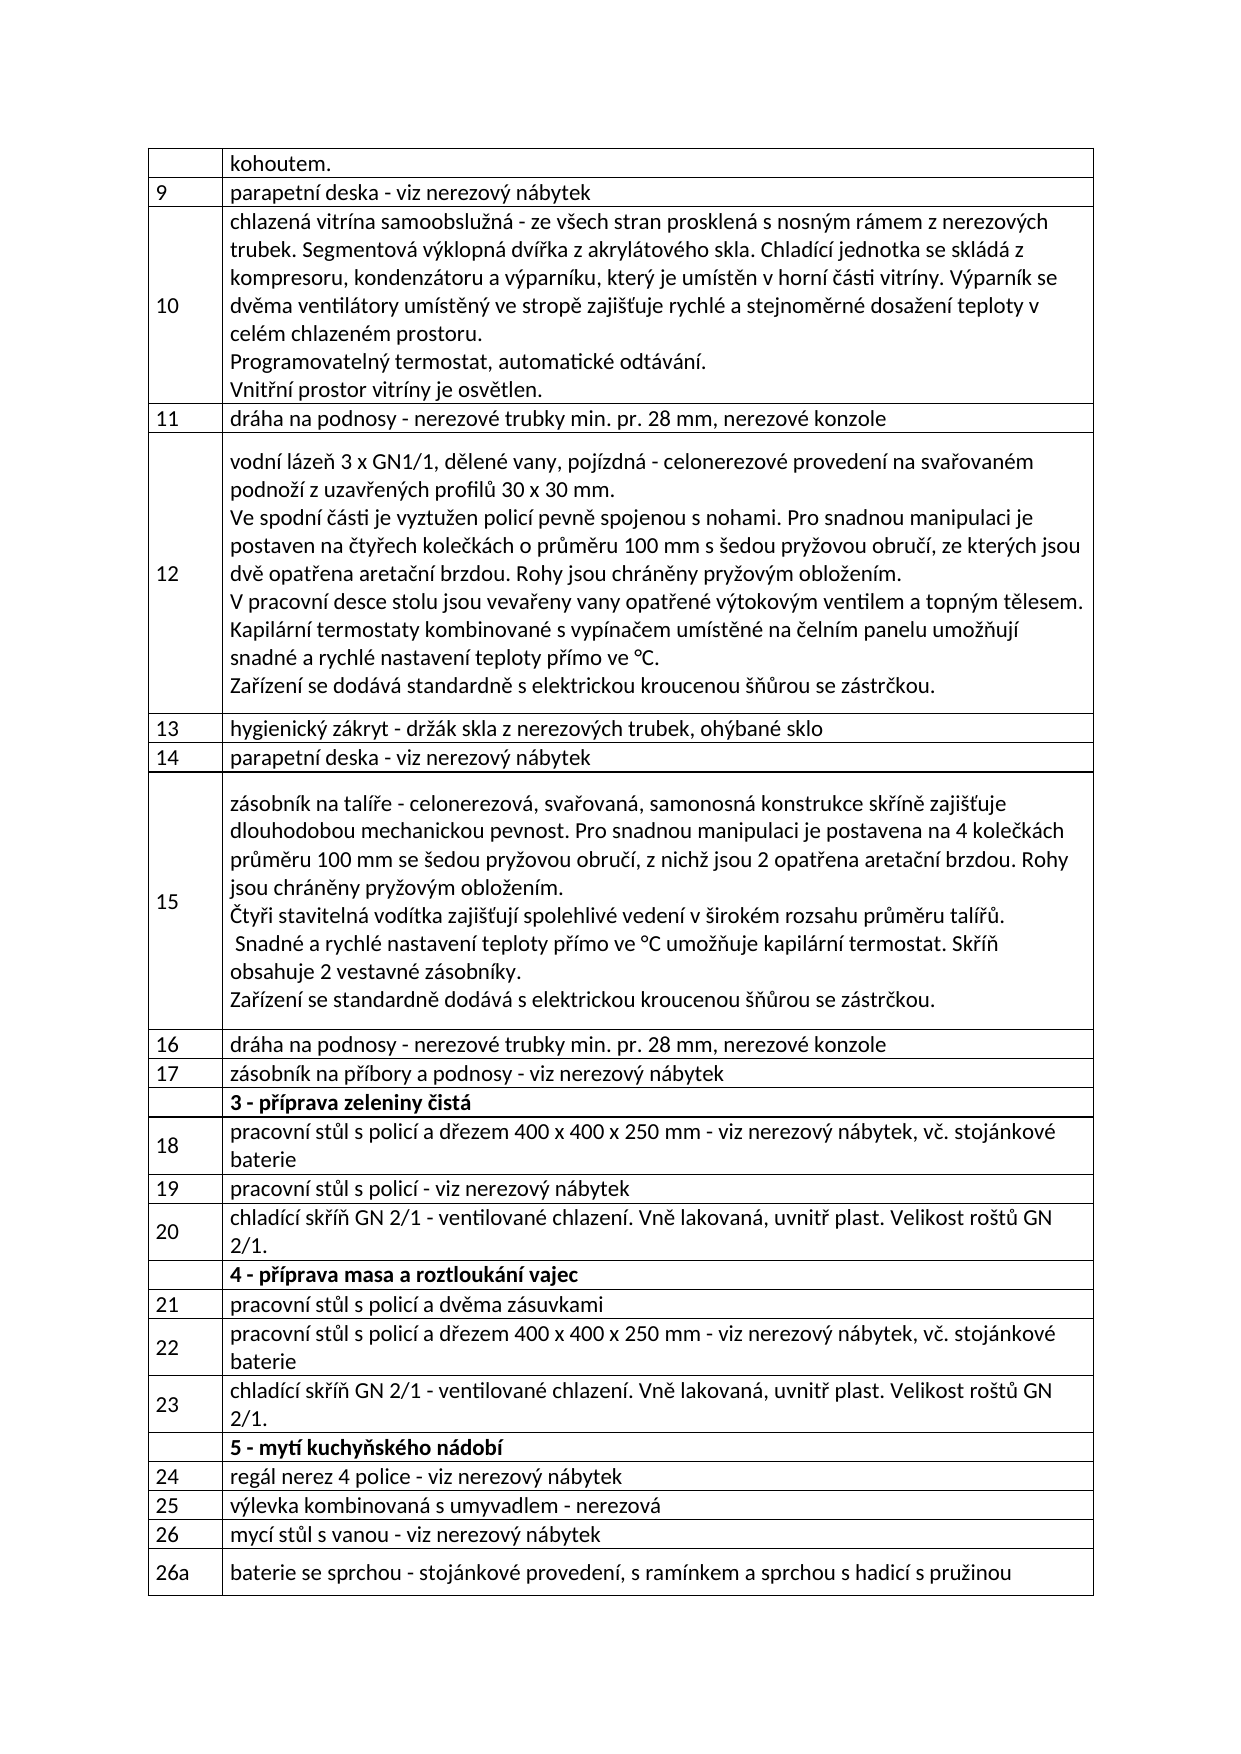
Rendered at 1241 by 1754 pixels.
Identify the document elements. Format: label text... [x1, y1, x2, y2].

table_cell 26 [149, 1520, 222, 1548]
table_cell parapetní deska - viz nerezový nábytek [223, 178, 1093, 206]
table_cell 26a [149, 1549, 222, 1595]
table_cell 8 [149, 149, 222, 177]
table_cell 20 [149, 1204, 222, 1259]
table_cell 23 [149, 1376, 222, 1432]
table_cell 17 [149, 1059, 222, 1087]
table_cell mycí stůl s vanou - viz nerezový nábytek [223, 1520, 1093, 1548]
table_cell 3 - příprava zeleniny čistá [223, 1088, 1093, 1116]
table_cell 25 [149, 1491, 222, 1519]
table_cell pracovní stůl s policí a dřezem 400 x 400 x 250 mm - viz nerezový nábytek, vč. stojánkové baterie [223, 1118, 1093, 1173]
table_cell dráha na podnosy - nerezové trubky min. pr. 28 mm, nerezové konzole [223, 1030, 1093, 1058]
table_cell pracovní stůl s policí a dvěma zásuvkami [223, 1290, 1093, 1318]
table_cell 4 - příprava masa a roztloukání vajec [223, 1261, 1093, 1289]
table_cell 14 [149, 743, 222, 771]
table_cell baterie se sprchou - stojánkové provedení, s ramínkem a sprchou s hadicí s pružinou [223, 1549, 1093, 1595]
table_cell 9 [149, 178, 222, 206]
table_cell 19 [149, 1175, 222, 1202]
table_cell dráha na podnosy - nerezové trubky min. pr. 28 mm, nerezové konzole [223, 404, 1093, 432]
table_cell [223, 149, 1093, 177]
table_cell 5 - mytí kuchyňského nádobí [223, 1433, 1093, 1461]
table_cell [149, 1261, 222, 1289]
table_cell 11 [149, 404, 222, 432]
table_cell zásobník na příbory a podnosy - viz nerezový nábytek [223, 1059, 1093, 1087]
table_cell pracovní stůl s policí a dřezem 400 x 400 x 250 mm - viz nerezový nábytek, vč. stojánkové baterie [223, 1319, 1093, 1375]
table_cell 22 [149, 1319, 222, 1375]
table_cell [149, 1088, 222, 1116]
table_cell chladící skříň GN 2/1 - ventilované chlazení. Vně lakovaná, uvnitř plast. Velikost roštů GN 2/1. [223, 1204, 1093, 1259]
table_cell pracovní stůl s policí - viz nerezový nábytek [223, 1175, 1093, 1202]
table_cell 16 [149, 1030, 222, 1058]
table_cell 21 [149, 1290, 222, 1318]
table_cell 24 [149, 1462, 222, 1490]
table_cell 10 [149, 207, 222, 403]
table_cell 18 [149, 1118, 222, 1173]
table_cell chladící skříň GN 2/1 - ventilované chlazení. Vně lakovaná, uvnitř plast. Velikost roštů GN 2/1. [223, 1376, 1093, 1432]
table_cell 13 [149, 714, 222, 742]
table_cell zásobník na talíře - celonerezová, svařovaná, samonosná konstrukce skříně zajišťuje dlouhodobou mechanickou pevnost. Pro snadnou manipulaci je postavena na 4 kolečkách průměru 100 mm se šedou pryžovou obručí, z nichž jsou 2 opatřena aretační brzdou. Rohy jsou chráněny pryžovým obložením. Čtyři stavitelná vodítka zajišťují spolehlivé vedení v širokém rozsahu průměru talířů. Snadné a rychlé nastavení teploty přímo ve °C umožňuje kapilární termostat. Skříň obsahuje 2 vestavné zásobníky. Zařízení se standardně dodává s elektrickou kroucenou šňůrou se zástrčkou. [223, 773, 1093, 1029]
table_cell vodní lázeň 3 x GN1/1, dělené vany, pojízdná - celonerezové provedení na svařovaném podnoží z uzavřených profilů 30 x 30 mm. Ve spodní části je vyztužen policí pevně spojenou s nohami. Pro snadnou manipulaci je postaven na čtyřech kolečkách o průměru 100 mm s šedou pryžovou obručí, ze kterých jsou dvě opatřena aretační brzdou. Rohy jsou chráněny pryžovým obložením. V pracovní desce stolu jsou vevařeny vany opatřené výtokovým ventilem a topným tělesem. Kapilární termostaty kombinované s vypínačem umístěné na čelním panelu umožňují snadné a rychlé nastavení teploty přímo ve °C. Zařízení se dodává standardně s elektrickou kroucenou šňůrou se zástrčkou. [223, 433, 1093, 713]
table_cell parapetní deska - viz nerezový nábytek [223, 743, 1093, 771]
table_cell výlevka kombinovaná s umyvadlem - nerezová [223, 1491, 1093, 1519]
table_cell chlazená vitrína samoobslužná - ze všech stran prosklená s nosným rámem z nerezových trubek. Segmentová výklopná dvířka z akrylátového skla. Chladící jednotka se skládá z kompresoru, kondenzátoru a výparníku, který je umístěn v horní části vitríny. Výparník se dvěma ventilátory umístěný ve stropě zajišťuje rychlé a stejnoměrné dosažení teploty v celém chlazeném prostoru. Programovatelný termostat, automatické odtávání. Vnitřní prostor vitríny je osvětlen. [223, 207, 1093, 403]
table_cell regál nerez 4 police - viz nerezový nábytek [223, 1462, 1093, 1490]
table_cell [149, 1433, 222, 1461]
table_cell hygienický zákryt - držák skla z nerezových trubek, ohýbané sklo [223, 714, 1093, 742]
table_cell 15 [149, 773, 222, 1029]
table_cell 12 [149, 433, 222, 713]
